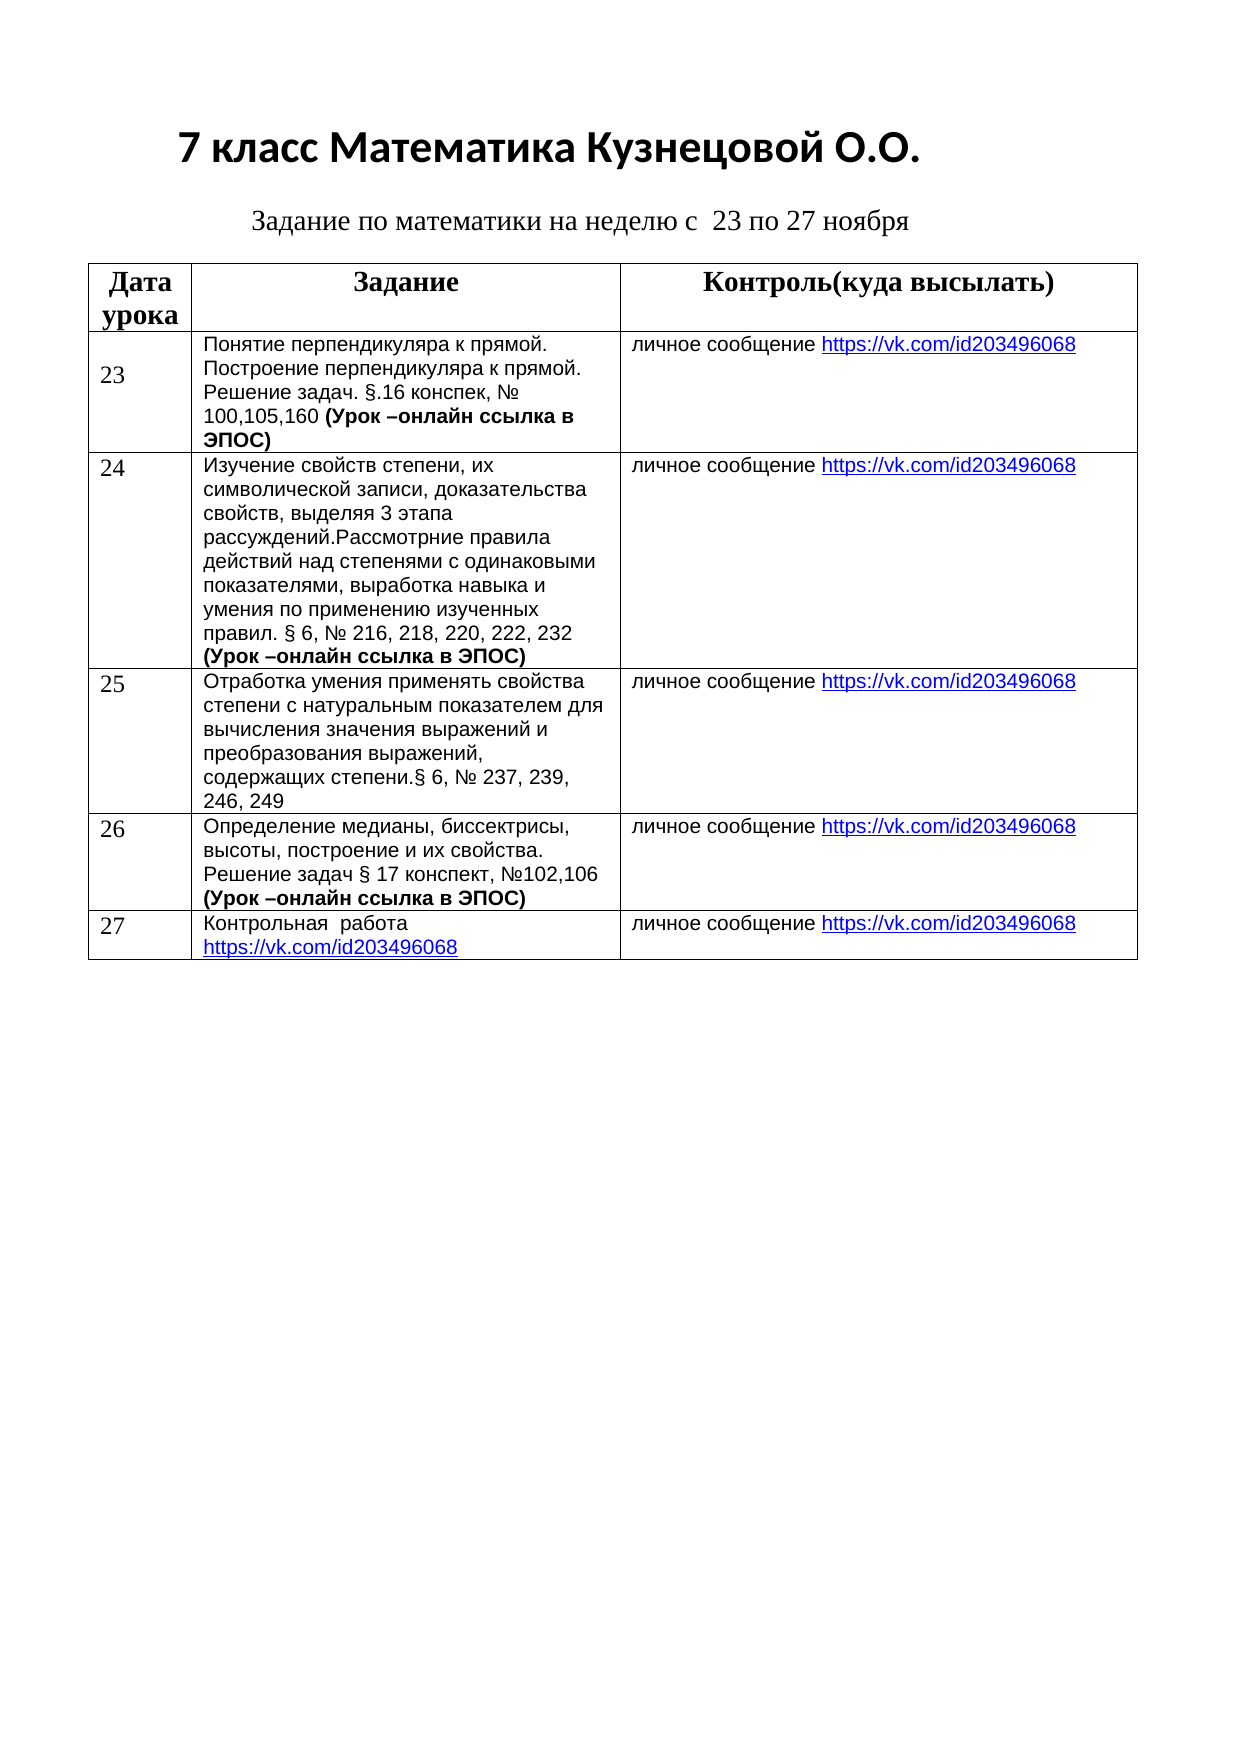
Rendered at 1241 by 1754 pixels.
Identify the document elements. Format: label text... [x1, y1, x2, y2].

table_cell Отработка умения применять свойства степени с натуральным показателем для вычисления значения выражений и преобразования выражений, содержащих степени.§ 6, № 237, 239, 246, 249 [284, 669, 620, 813]
table_cell 23 [89, 332, 191, 452]
table_cell личное сообщение https://vk.com/id203496068 [621, 453, 1137, 668]
table_cell Изучение свойств степени, их символической записи, доказательства свойств, выделяя 3 этапа рассуждений.Рассмотрние правила действий над степенями с одинаковыми показателями, выработка навыка и умения по применению изученных правил. § 6, № 216, 218, 220, 222, 232 (Урок –онлайн ссылка в ЭПОС) [192, 453, 620, 668]
table_header Дата урока [89, 264, 191, 331]
table_header Задание [192, 264, 620, 331]
text 7 класс Математика Кузнецовой О.О. [177, 118, 1152, 174]
table_cell 25 [89, 669, 191, 813]
table_cell 26 [89, 814, 191, 910]
text Задание по математики на неделю с 23 по 27 ноября [177, 203, 1152, 237]
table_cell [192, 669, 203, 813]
table_cell Контрольная работа https://vk.com/id203496068 [408, 911, 620, 959]
table_cell личное сообщение https://vk.com/id203496068 [621, 332, 1137, 452]
table_cell личное сообщение https://vk.com/id203496068 [621, 814, 1137, 910]
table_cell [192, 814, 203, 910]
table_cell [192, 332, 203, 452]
table_cell личное сообщение https://vk.com/id203496068 [621, 911, 1137, 959]
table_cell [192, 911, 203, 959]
table_cell 24 [89, 453, 191, 668]
table_cell Определение медианы, биссектрисы, высоты, построение и их свойства. Решение задач § 17 конспект, №102,106 (Урок –онлайн ссылка в ЭПОС) [526, 814, 620, 910]
table_cell 27 [89, 911, 191, 959]
table_cell Понятие перпендикуляра к прямой. Построение перпендикуляра к прямой. Решение задач. §.16 конспек, № 100,105,160 (Урок –онлайн ссылка в ЭПОС) [271, 332, 620, 452]
table_header Контроль(куда высылать) [621, 264, 1137, 331]
table_cell личное сообщение https://vk.com/id203496068 [621, 669, 1137, 813]
